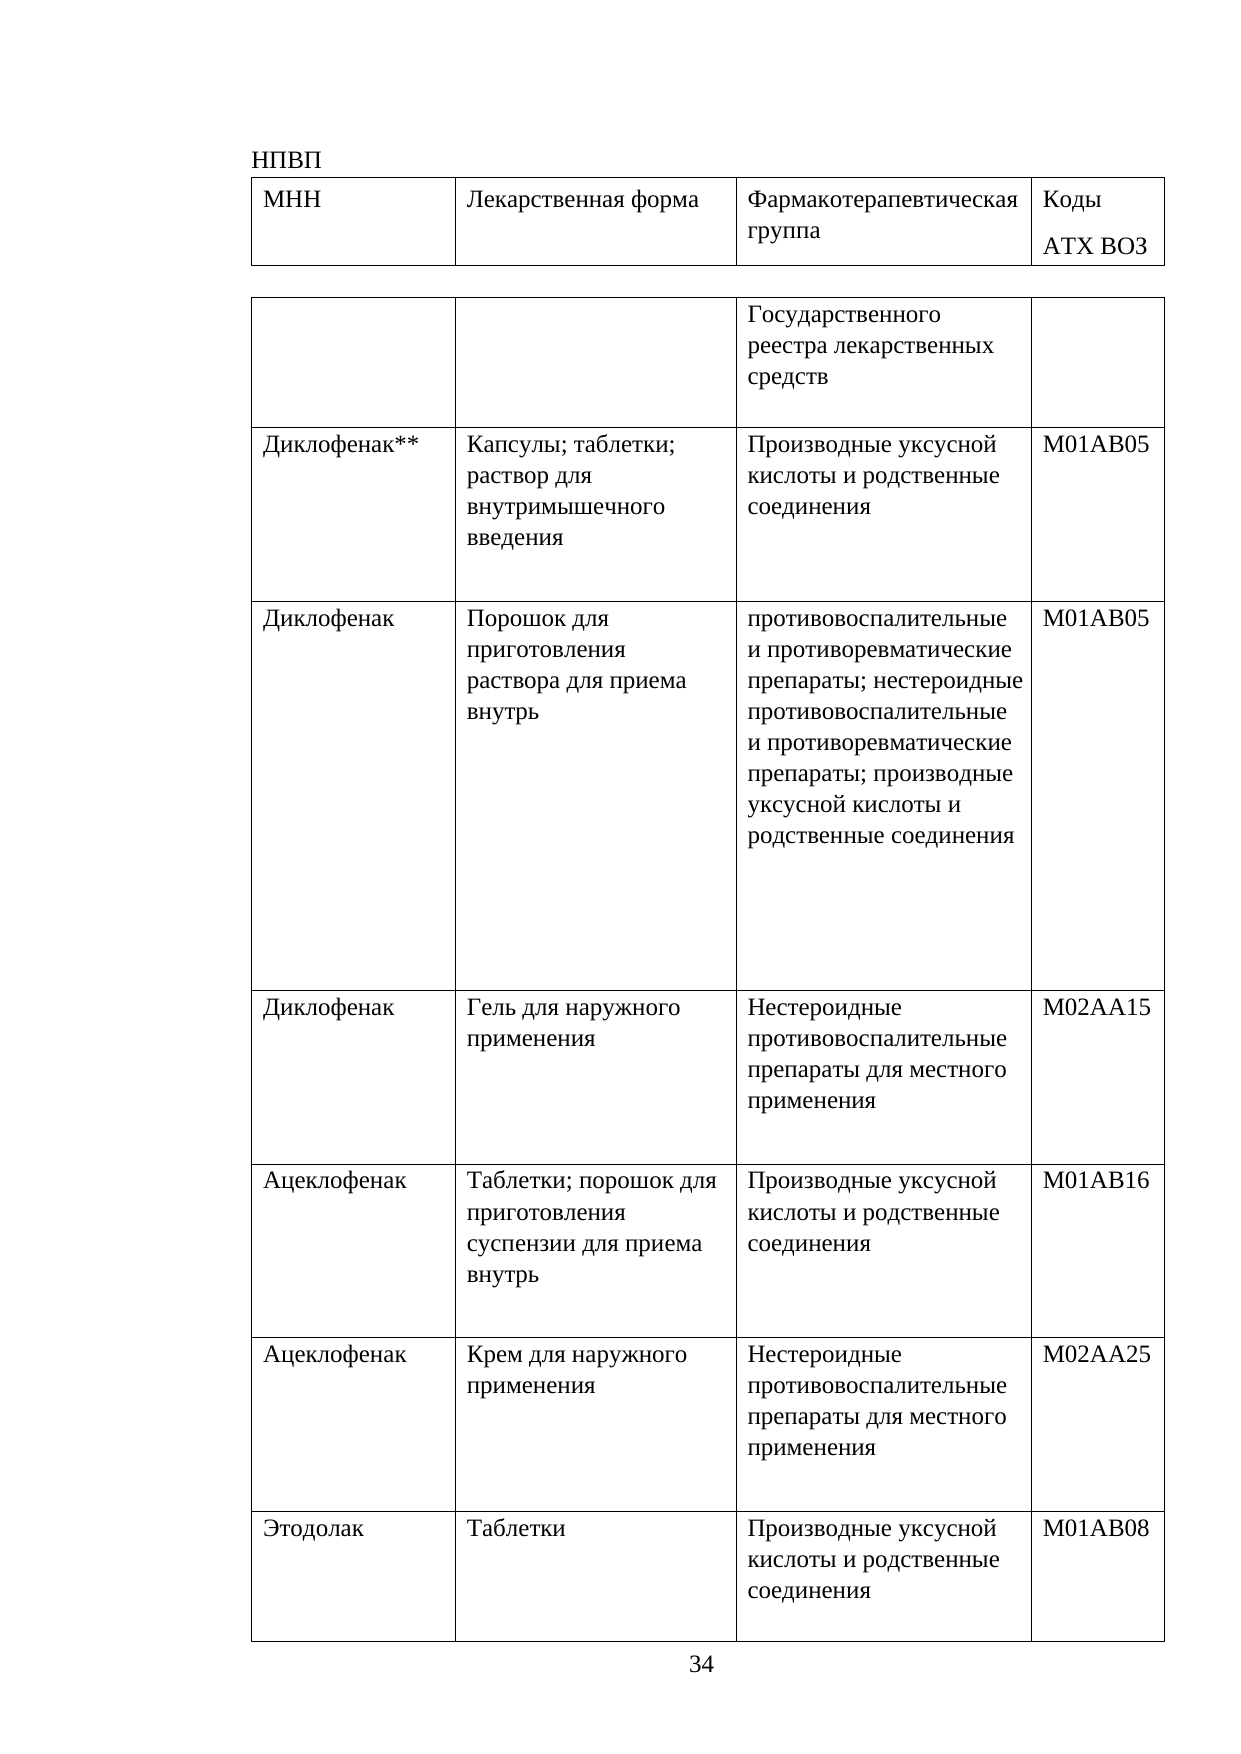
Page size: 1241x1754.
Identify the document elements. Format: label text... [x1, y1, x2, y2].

table_header Лекарственная форма [456, 178, 736, 264]
table_cell Ацеклофенак [252, 1165, 455, 1337]
table_cell Нестероидные противовоспалительные препараты для местного применения [737, 991, 1031, 1163]
table_header Государственного реестра лекарственных средств [737, 298, 1031, 427]
table_cell M02AA15 [1032, 991, 1164, 1163]
table_cell Гель для наружного применения [456, 991, 736, 1163]
table_cell Диклофенак [252, 991, 455, 1163]
table_cell Ацеклофенак [252, 1338, 455, 1511]
table_header [252, 298, 455, 427]
table_cell M01AB08 [1032, 1512, 1164, 1641]
table_header Коды АТХ ВОЗ [1032, 178, 1164, 264]
table_cell Производные уксусной кислоты и родственные соединения [737, 1165, 1031, 1337]
text НПВП [251, 146, 1153, 174]
table_header [456, 298, 736, 427]
table_header Фармакотерапевтическая группа [737, 178, 1031, 264]
table_cell Диклофенак** [252, 428, 455, 601]
table_header [1032, 298, 1164, 427]
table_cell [737, 1512, 1031, 1641]
table_cell Таблетки; порошок для приготовления суспензии для приема внутрь [456, 1165, 736, 1337]
table_cell противовоспалительные и противоревматические препараты; нестероидные противовоспалительные и противоревматические препараты; производные уксусной кислоты и родственные соединения [737, 602, 1031, 990]
table_cell Капсулы; таблетки; раствор для внутримышечного введения [456, 428, 736, 601]
table_cell Крем для наружного применения [456, 1338, 736, 1511]
table_header МНН [252, 178, 455, 264]
table_cell M02AA25 [1032, 1338, 1164, 1511]
table_cell M01AB16 [1032, 1165, 1164, 1337]
table_cell Таблетки [456, 1512, 736, 1641]
table_cell Диклофенак [252, 602, 455, 990]
table_cell M01AB05 [1032, 428, 1164, 601]
table_cell Порошок для приготовления раствора для приема внутрь [456, 602, 736, 990]
table_cell M01AB05 [1032, 602, 1164, 990]
table_cell Производные уксусной кислоты и родственные соединения [737, 428, 1031, 601]
table_cell Этодолак [252, 1512, 455, 1641]
table_cell Нестероидные противовоспалительные препараты для местного применения [737, 1338, 1031, 1511]
